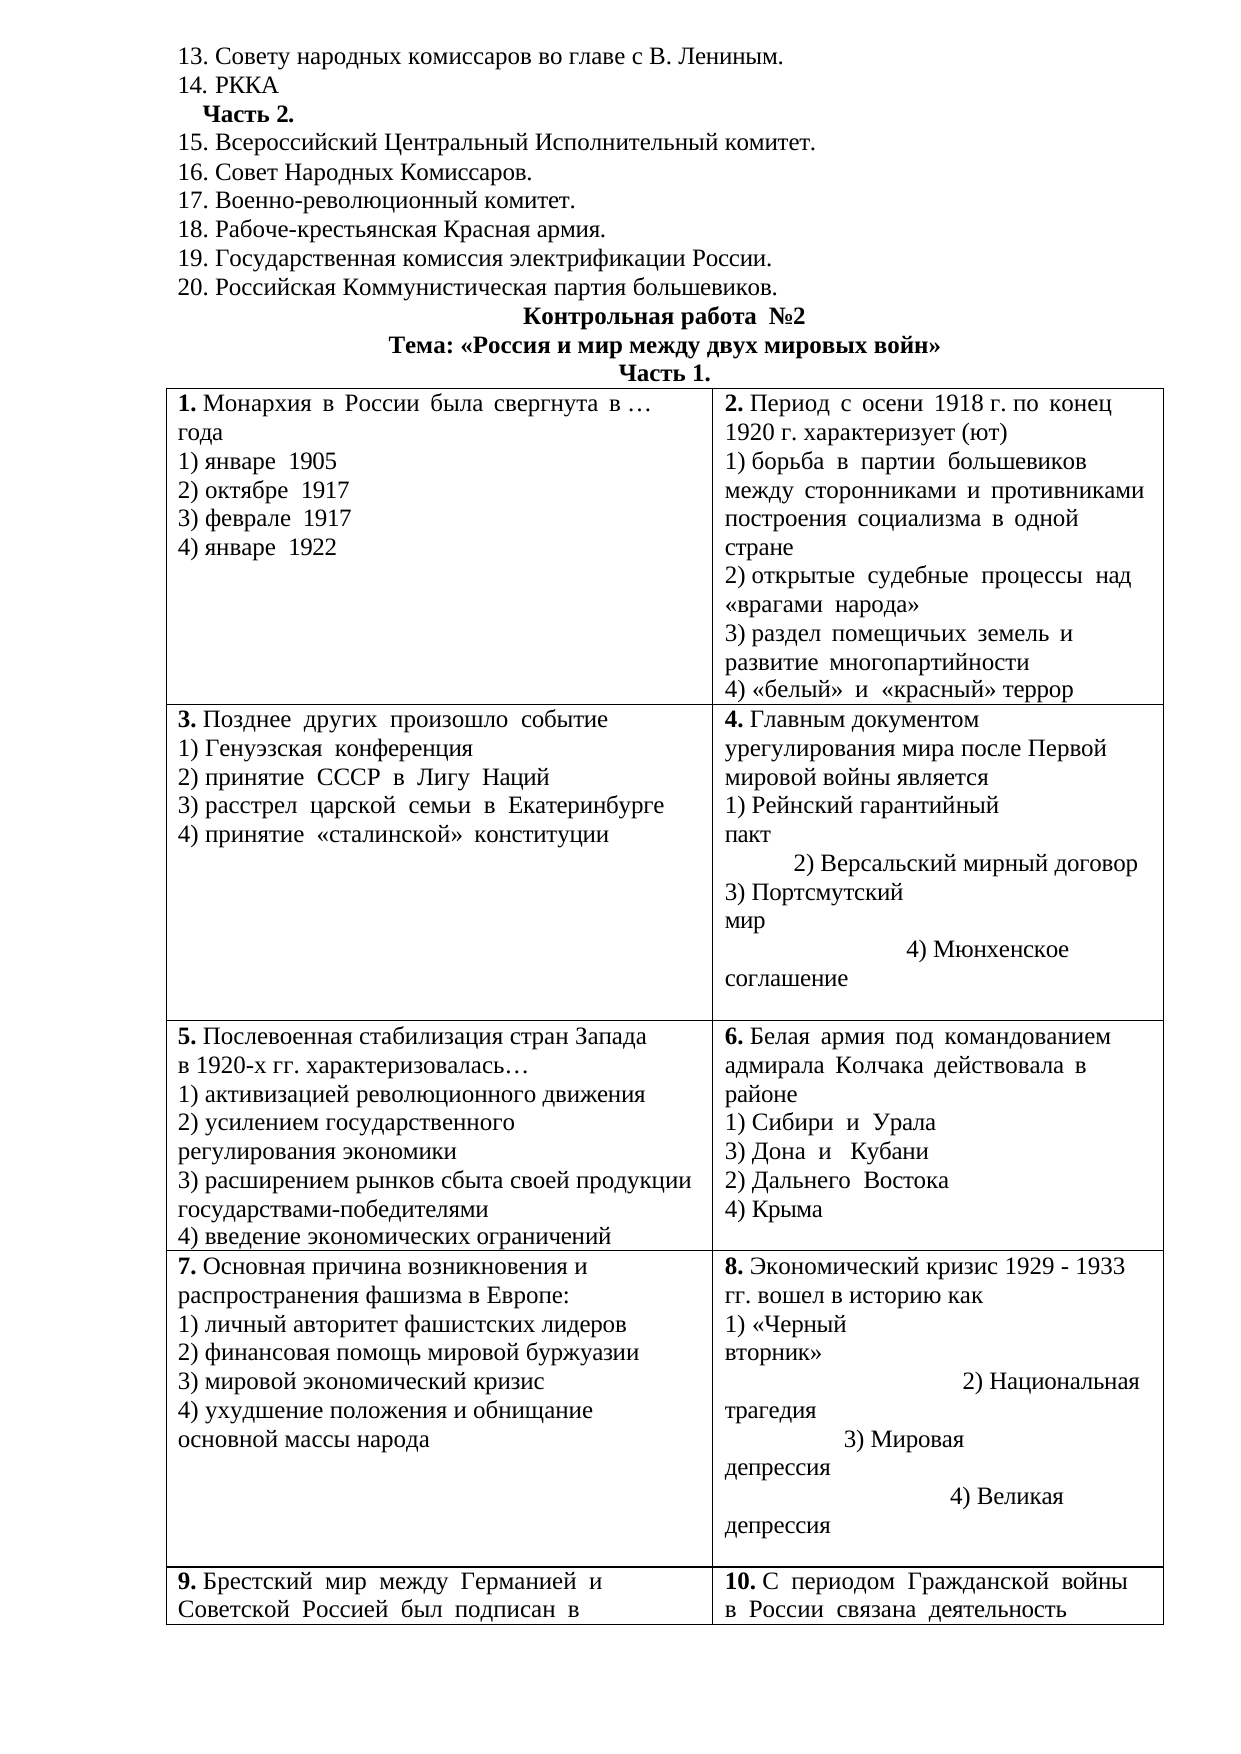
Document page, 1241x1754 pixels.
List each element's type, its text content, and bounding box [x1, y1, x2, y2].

list Российская Коммунистическая партия большевиков. [177, 272, 1196, 300]
list РККА [177, 70, 1196, 99]
table_cell 3. Позднее других произошло событие Генуэзская конференция принятие СССР в Лигу Наций расстрел царской семьи в Екатеринбурге принятие «сталинской» конституции [167, 705, 712, 1020]
table_header 1. Монархия в России была свергнута в … года январе 1905 октябре 1917 феврале 1917 январе 1922 [167, 389, 712, 704]
list Совету народных комиссаров во главе с В. Лениным. [177, 42, 1196, 70]
table_cell 10. С периодом Гражданской войны в России связана деятельность [713, 1568, 1163, 1624]
list Военно-революционный комитет. [177, 185, 1196, 214]
table_cell 8. Экономический кризис 1929 - 1933 гг. вошел в историю как «Черный вторник» Национальная трагедия Мировая депрессия Великая депрессия [713, 1251, 1163, 1566]
list Совет Народных Комиссаров. [177, 157, 1196, 185]
table_cell Основная причина возникновения и распространения фашизма в Европе: личный авторитет фашистских лидеров финансовая помощь мировой буржуазии мировой экономический кризис ухудшение положения и обнищание основной массы народа [167, 1251, 712, 1566]
list Рабоче-крестьянская Красная армия. [177, 214, 1196, 243]
table_cell 9. Брестский мир между Германией и Советской Россией был подписан в [167, 1568, 712, 1624]
table_header 2. Период с осени 1918 г. по конец 1920 г. характеризует (ют) борьба в партии большевиков между сторонниками и противниками построения социализма в одной стране открытые судебные процессы над «врагами народа» раздел помещичьих земель и развитие многопартийности «белый» и «красный» террор [713, 389, 1163, 704]
list Всероссийский Центральный Исполнительный комитет. [177, 128, 1196, 157]
table_cell 6. Белая армия под командованием адмирала Колчака действовала в районе 1) Сибири и Урала 3) Дона и Кубани 2) Дальнего Востока 4) Крыма [713, 1021, 1163, 1250]
text Контрольная работа №2 [358, 301, 970, 330]
text Тема: «Россия и мир между двух мировых войн» Часть 1. [358, 330, 971, 387]
table_cell 5. Послевоенная стабилизация стран Запада в 1920-х гг. характеризовалась… активизацией революционного движения усилением государственного регулирования экономики расширением рынков сбыта своей продукции государствами-победителями введение экономических ограничений [167, 1021, 712, 1250]
list Государственная комиссия электрификации России. [177, 243, 1196, 272]
subtitle Часть 2. [202, 99, 1196, 128]
table_cell 4. Главным документом урегулирования мира после Первой мировой войны является Рейнский гарантийный пакт Версальский мирный договор Портсмутский мир Мюнхенское соглашение [713, 705, 1163, 1020]
